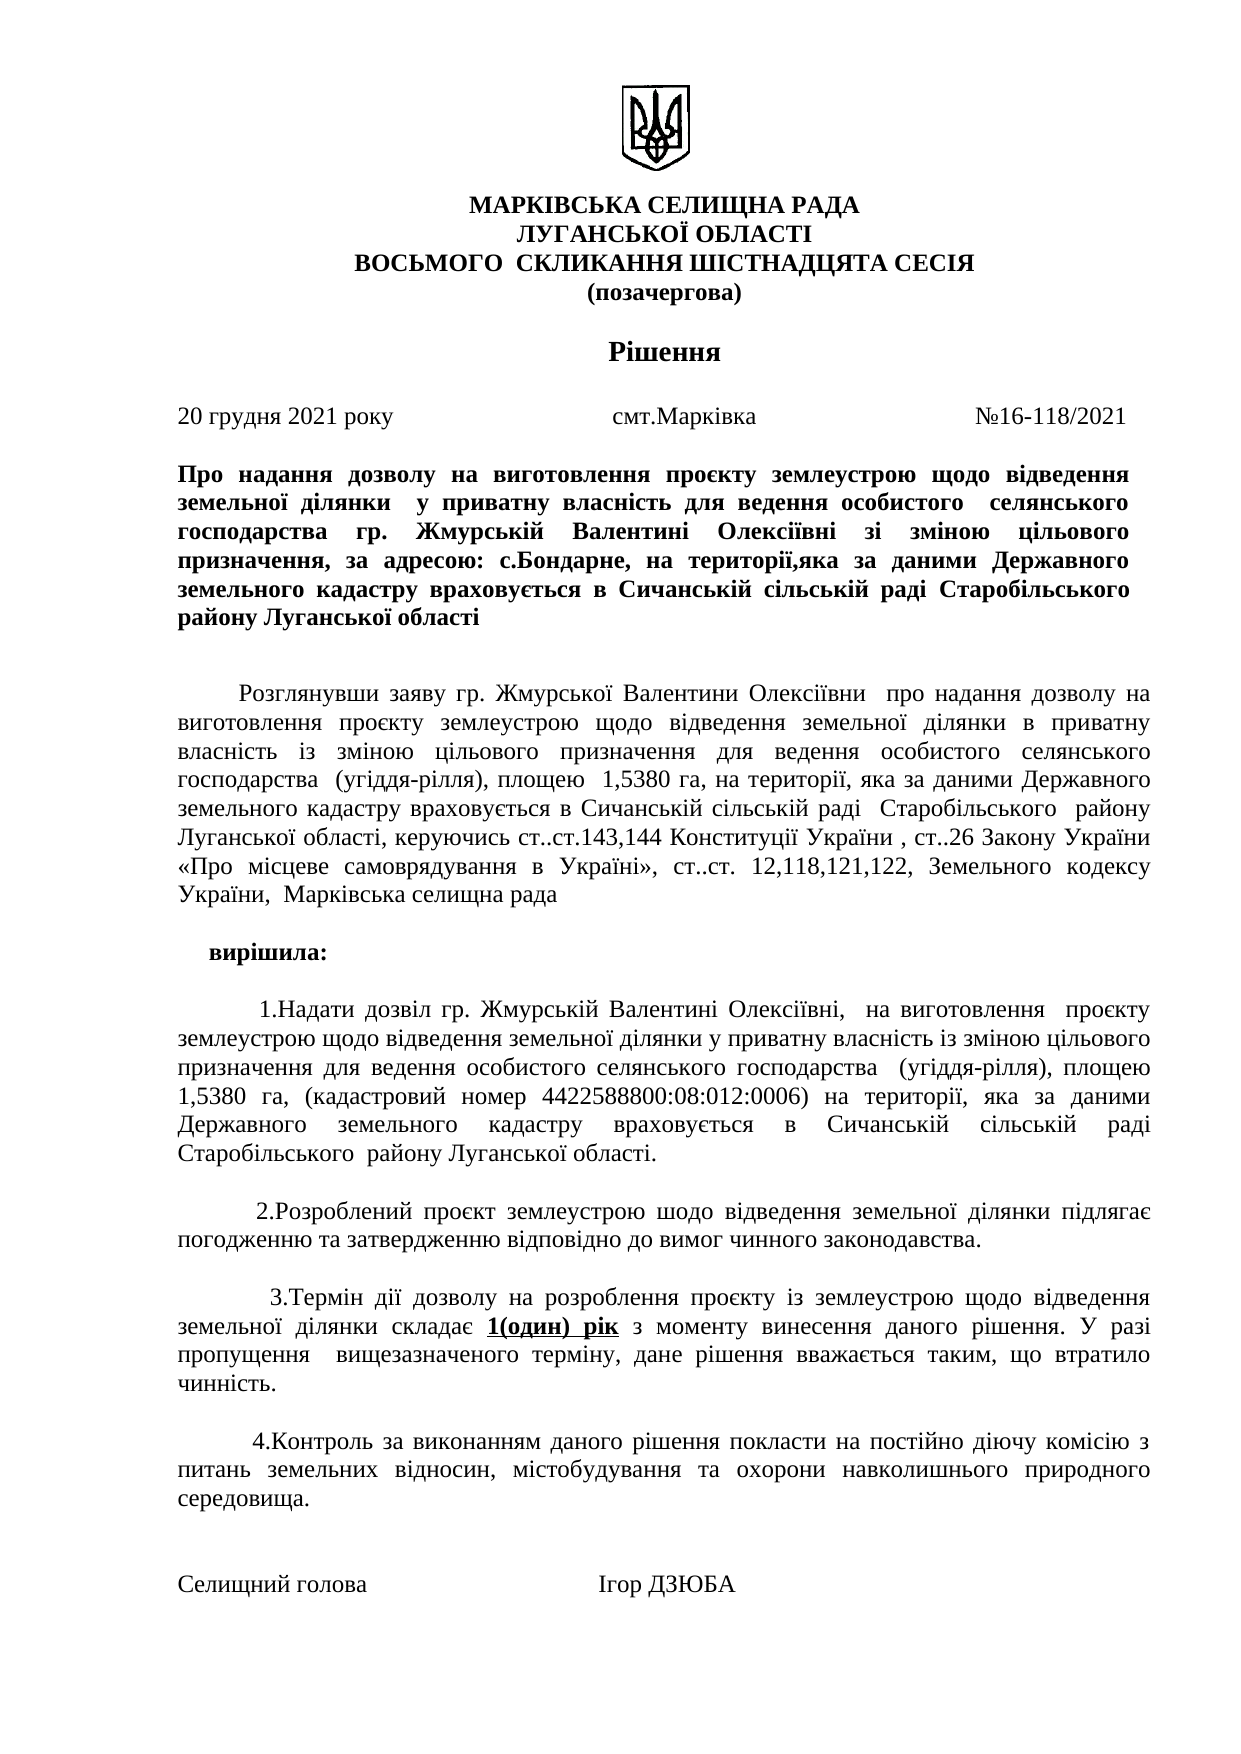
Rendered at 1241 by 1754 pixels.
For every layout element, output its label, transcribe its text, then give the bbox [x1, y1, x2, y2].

text ВОСЬМОГО СКЛИКАННЯ ШІСТНАДЦЯТА СЕСІЯ [177, 248, 1152, 277]
text Розглянувши заяву гр. Жмурської Валентини Олексіївни про надання дозволу на виготовлення проєкту землеустрою щодо відведення земельної ділянки в приватну власність із зміною цільового призначення для ведення особистого селянського господарства (угіддя-рілля), площею 1,5380 га, на території, яка за даними Державного земельного кадастру враховується в Сичанській сільській раді Старобільського району Луганської області, керуючись ст..ст.143,144 Конституції України , ст..26 Закону України «Про місцеве самоврядування в Україні», ст..ст. 12,118,121,122, Земельного кодексу України, Марківська селищна рада [177, 678, 1152, 908]
text 1.Надати дозвіл гр. Жмурській Валентині Олексіївні, на виготовлення проєкту землеустрою щодо відведення земельної ділянки у приватну власність із зміною цільового призначення для ведення особистого селянського господарства (угіддя-рілля), площею 1,5380 га, (кадастровий номер 4422588800:08:012:0006) на території, яка за даними Державного земельного кадастру враховується в Сичанській сільській раді Старобільського району Луганської області. [177, 994, 1152, 1167]
text Селищний голова Ігор ДЗЮБА [177, 1569, 1152, 1598]
text (позачергова) [177, 277, 1152, 305]
picture [622, 85, 690, 171]
text вирішила: [177, 937, 1152, 966]
text Рішення [177, 334, 1152, 368]
text ЛУГАНСЬКОЇ ОБЛАСТІ [177, 219, 1152, 248]
text 3.Термін дії дозволу на розроблення проєкту із землеустрою щодо відведення земельної ділянки складає 1(один) рік з моменту винесення даного рішення. У разі пропущення вищезазначеного терміну, дане рішення вважається таким, що втратило чинність. [177, 1282, 1152, 1397]
text 20 грудня 2021 року смт.Марківка №16-118/2021 [177, 401, 1152, 430]
text 4.Контроль за виконанням даного рішення покласти на постійно діючу комісію з питань земельних відносин, містобудування та охорони навколишнього природного середовища. [177, 1426, 1152, 1512]
text 2.Розроблений проєкт землеустрою шодо відведення земельної ділянки підлягає погодженню та затвердженню відповідно до вимог чинного законодавства. [177, 1196, 1152, 1253]
table_header Про надання дозволу на виготовлення проєкту землеустрою щодо відведення земельної ділянки у приватну власність для ведення особистого селянського господарства гр. Жмурській Валентині Олексіївні зі зміною цільового призначення, за адресою: с.Бондарне, на території,яка за даними Державного земельного кадастру враховується в Сичанській сільській раді Старобільського району Луганської області [166, 430, 1150, 649]
text МАРКІВСЬКА СЕЛИЩНА РАДА [177, 190, 1152, 219]
